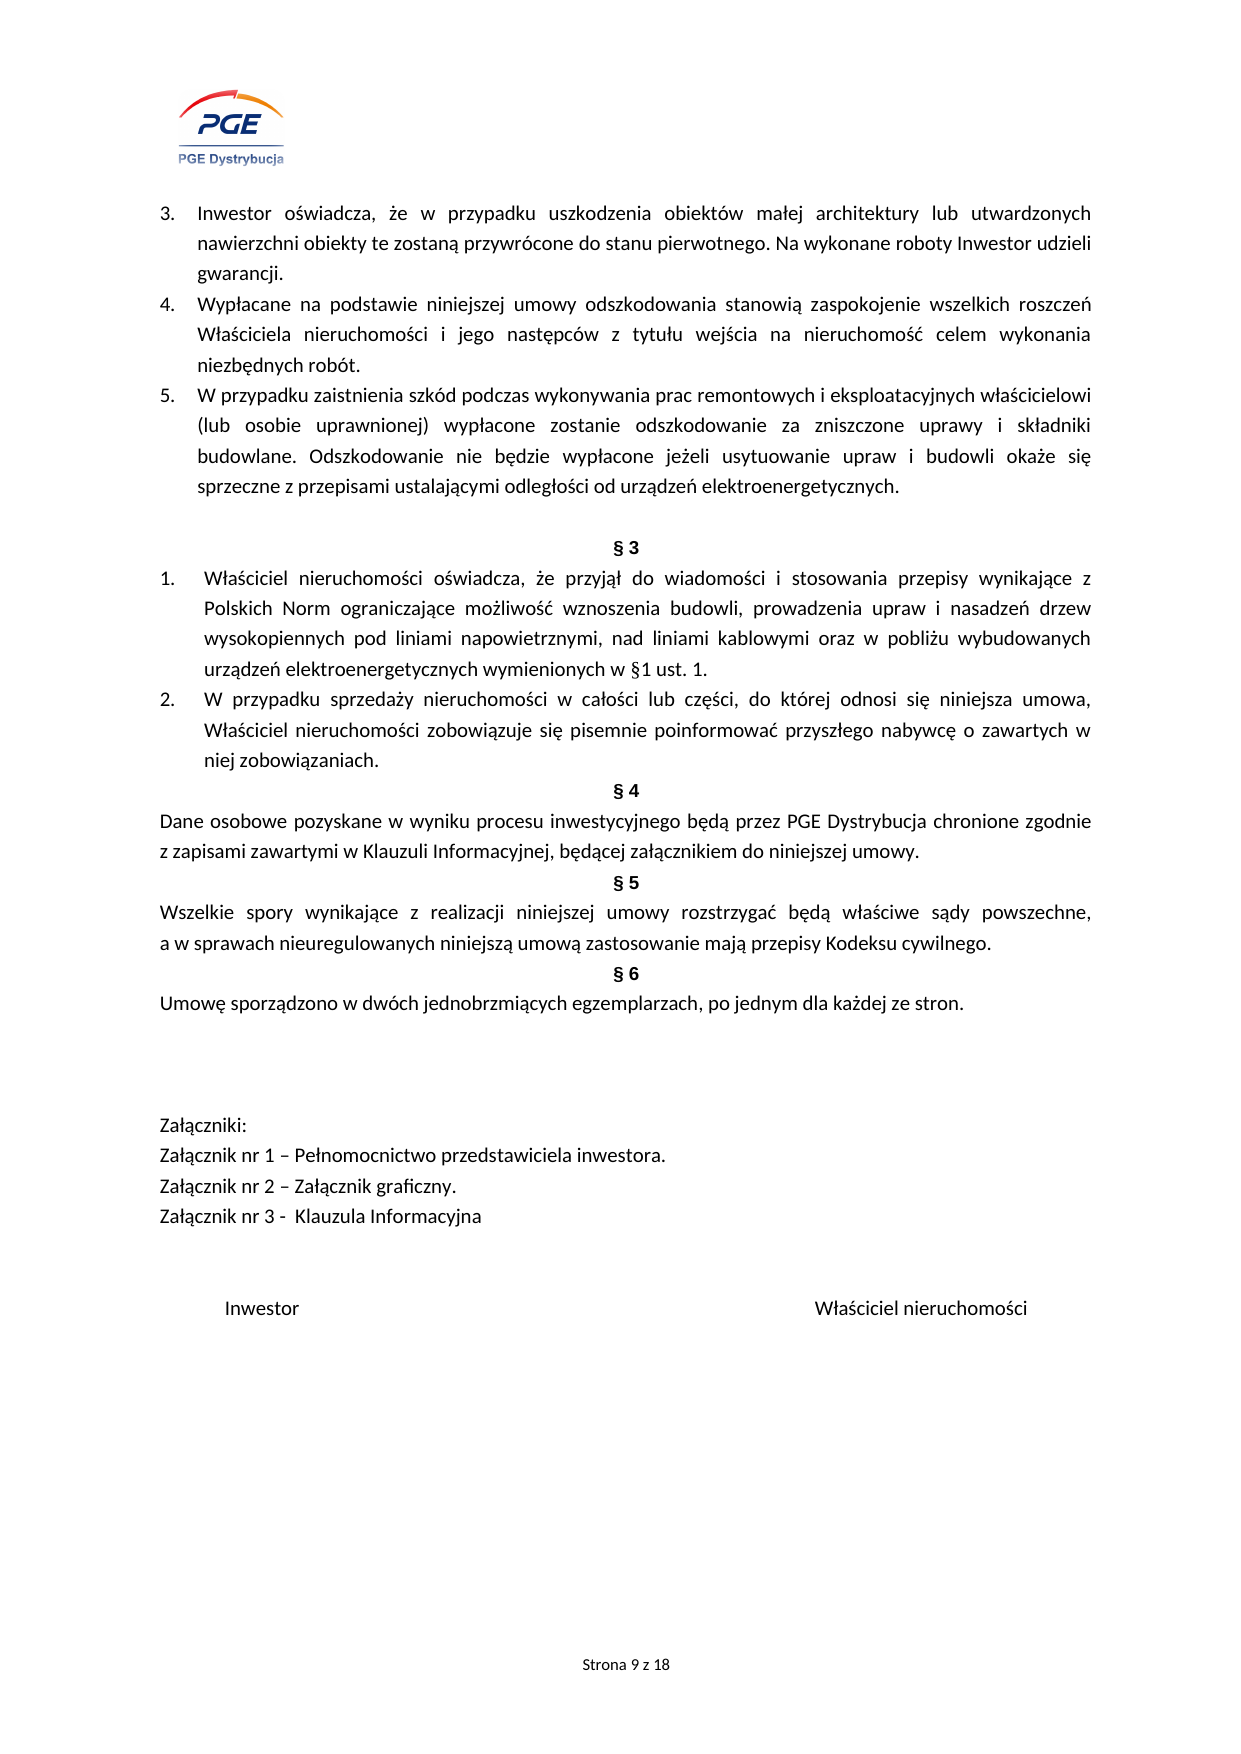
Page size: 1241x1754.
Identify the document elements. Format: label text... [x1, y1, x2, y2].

text Umowę sporządzono w dwóch jednobrzmiących egzemplarzach, po jednym dla każdej ze stron. [159, 991, 1093, 1016]
text Załącznik nr 1 – Pełnomocnictwo przedstawiciela inwestora. [159, 1143, 1093, 1168]
text Załączniki: [159, 1112, 1093, 1138]
list W przypadku sprzedaży nieruchomości w całości lub części, do której odnosi się niniejsza umowa, Właściciel nieruchomości zobowiązuje się pisemnie poinformować przyszłego nabywcę o zawartych w niej zobowiązaniach. [159, 686, 1093, 773]
list W przypadku zaistnienia szkód podczas wykonywania prac remontowych i eksploatacyjnych właścicielowi (lub osobie uprawnionej) wypłacone zostanie odszkodowanie za zniszczone uprawy i składniki budowlane. Odszkodowanie nie będzie wypłacone jeżeli usytuowanie upraw i budowli okaże się sprzeczne z przepisami ustalającymi odległości od urządzeń elektroenergetycznych. [159, 382, 1093, 499]
text Załącznik nr 2 – Załącznik graficzny. [159, 1173, 1093, 1198]
list Wypłacane na podstawie niniejszej umowy odszkodowania stanowią zaspokojenie wszelkich roszczeń Właściciela nieruchomości i jego następców z tytułu wejścia na nieruchomość celem wykonania niezbędnych robót. [159, 291, 1093, 377]
picture [189, 100, 274, 153]
text Dane osobowe pozyskane w wyniku procesu inwestycyjnego będą przez PGE Dystrybucja chronione zgodnie z zapisami zawartymi w Klauzuli Informacyjnej, będącej załącznikiem do niniejszej umowy. [159, 808, 1093, 864]
list Właściciel nieruchomości oświadcza, że przyjął do wiadomości i stosowania przepisy wynikające z Polskich Norm ograniczające możliwość wznoszenia budowli, prowadzenia upraw i nasadzeń drzew wysokopiennych pod liniami napowietrznymi, nad liniami kablowymi oraz w pobliżu wybudowanych urządzeń elektroenergetycznych wymienionych w 1 ust. 1. [159, 565, 1093, 681]
text Wszelkie spory wynikające z realizacji niniejszej umowy rozstrzygać będą właściwe sądy powszechne, a w sprawach nieuregulowanych niniejszą umową zastosowanie mają przepisy Kodeksu cywilnego. [159, 899, 1093, 955]
list Inwestor oświadcza, że w przypadku uszkodzenia obiektów małej architektury lub utwardzonych nawierzchni obiekty te zostaną przywrócone do stanu pierwotnego. Na wykonane roboty Inwestor udzieli gwarancji. [159, 200, 1093, 286]
text Inwestor Właściciel nieruchomości [159, 1295, 1093, 1320]
text Załącznik nr 3 - Klauzula Informacyjna [159, 1203, 1093, 1229]
